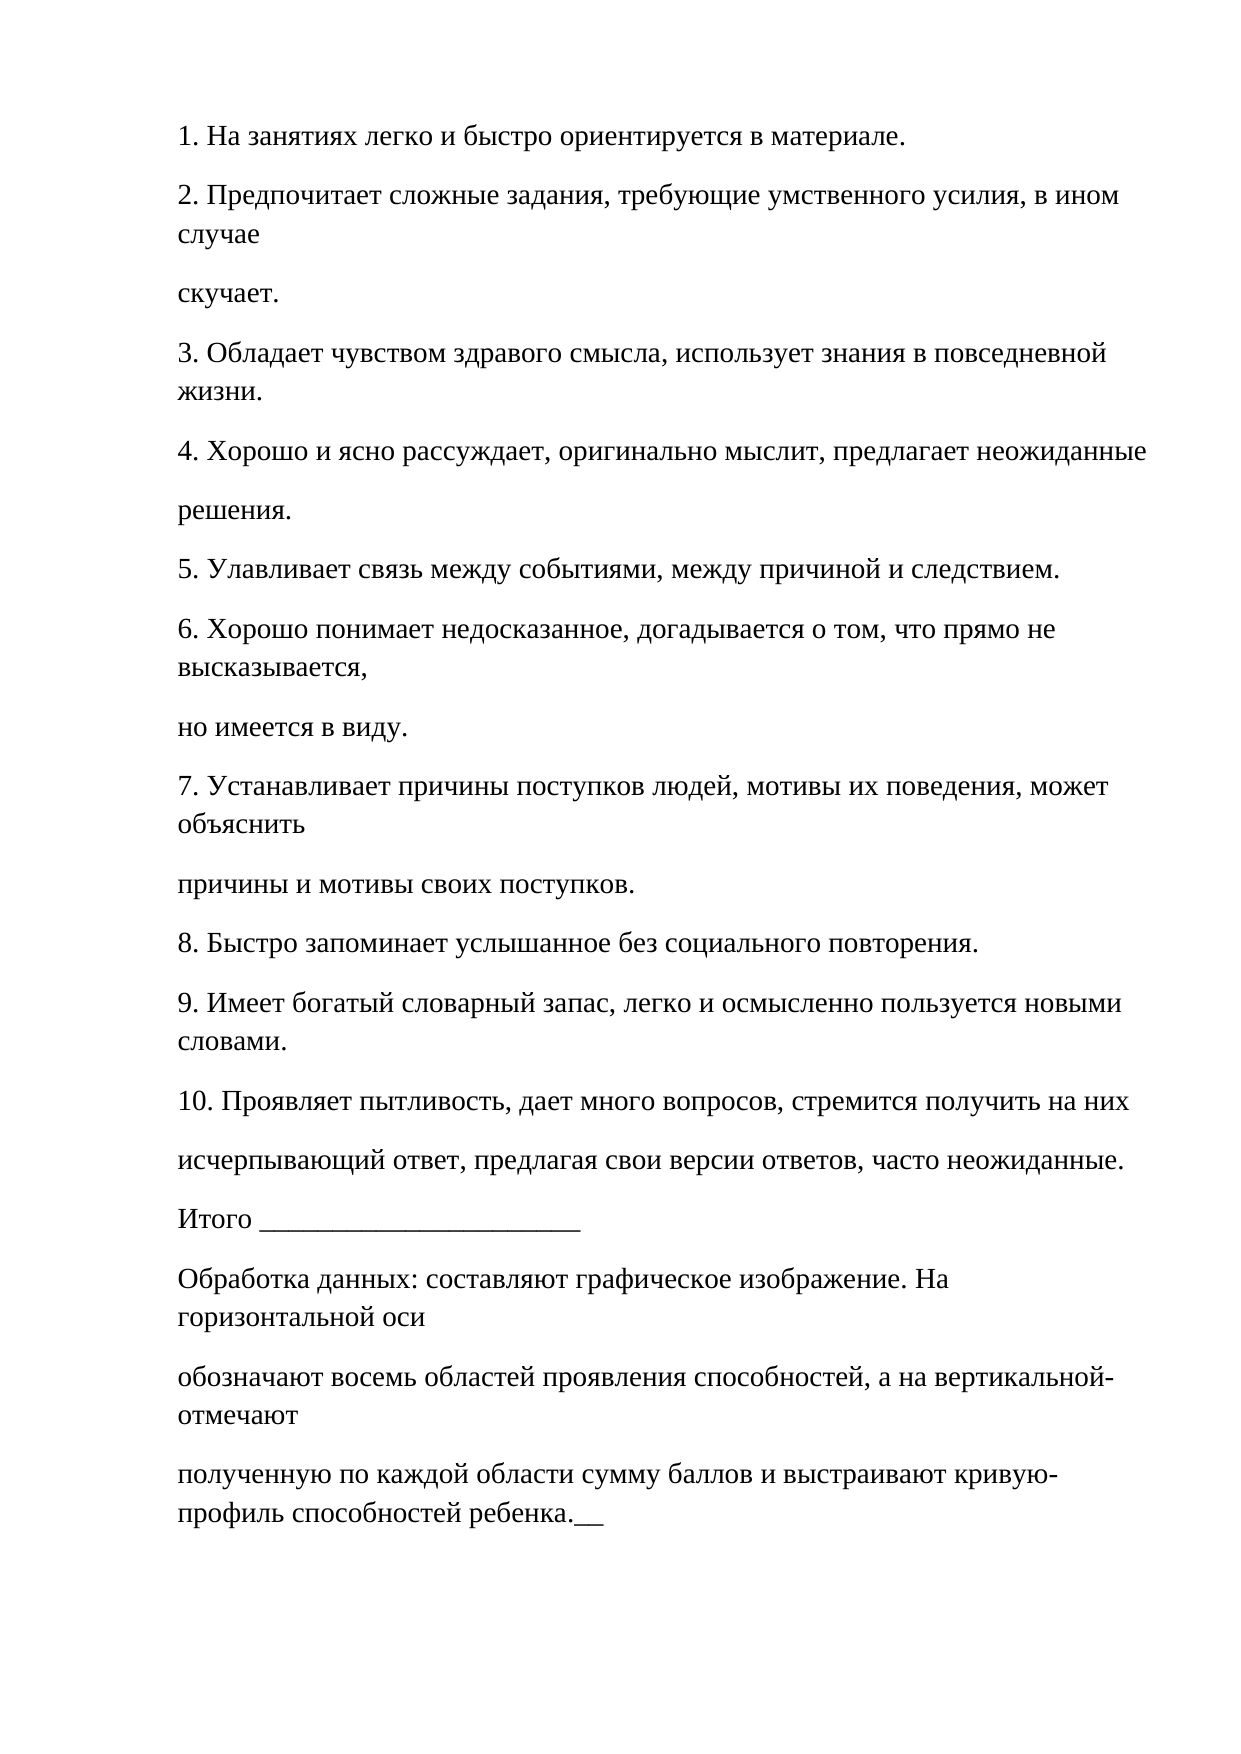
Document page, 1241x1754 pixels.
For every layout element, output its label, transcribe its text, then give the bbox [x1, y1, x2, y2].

text решения. [177, 492, 1152, 526]
text скучает. [177, 275, 1152, 309]
text исчерпывающий ответ, предлагая свои версии ответов, часто неожиданные. [177, 1142, 1152, 1176]
text но имеется в виду. [177, 709, 1152, 742]
text полученную по каждой области сумму баллов и выстраивают кривую-профиль способностей ребенка.__ [177, 1457, 1152, 1529]
text 4. Хорошо и ясно рассуждает, оригинально мыслит, предлагает неожиданные [177, 433, 1152, 466]
text 8. Быстро запоминает услышанное без социального повторения. [177, 925, 1152, 959]
text 7. Устанавливает причины поступков людей, мотивы их поведения, может объяснить [177, 768, 1152, 840]
text 2. Предпочитает сложные задания, требующие умственного усилия, в ином случае [177, 177, 1152, 249]
text 3. Обладает чувством здравого смысла, использует знания в повседневной жизни. [177, 335, 1152, 407]
text обозначают восемь областей проявления способностей, а на вертикальной- отмечают [177, 1359, 1152, 1431]
text Обработка данных: составляют графическое изображение. На горизонтальной оси [177, 1261, 1152, 1333]
text 5. Улавливает связь между событиями, между причиной и следствием. [177, 551, 1152, 585]
text 6. Хорошо понимает недосказанное, догадывается о том, что прямо не высказывается, [177, 611, 1152, 683]
text 10. Проявляет пытливость, дает много вопросов, стремится получить на них [177, 1083, 1152, 1116]
text Итого ______________________ [177, 1201, 1152, 1235]
text 1. На занятиях легко и быстро ориентируется в материале. [177, 118, 1152, 152]
text причины и мотивы своих поступков. [177, 866, 1152, 899]
text 9. Имеет богатый словарный запас, легко и осмысленно пользуется новыми словами. [177, 985, 1152, 1057]
